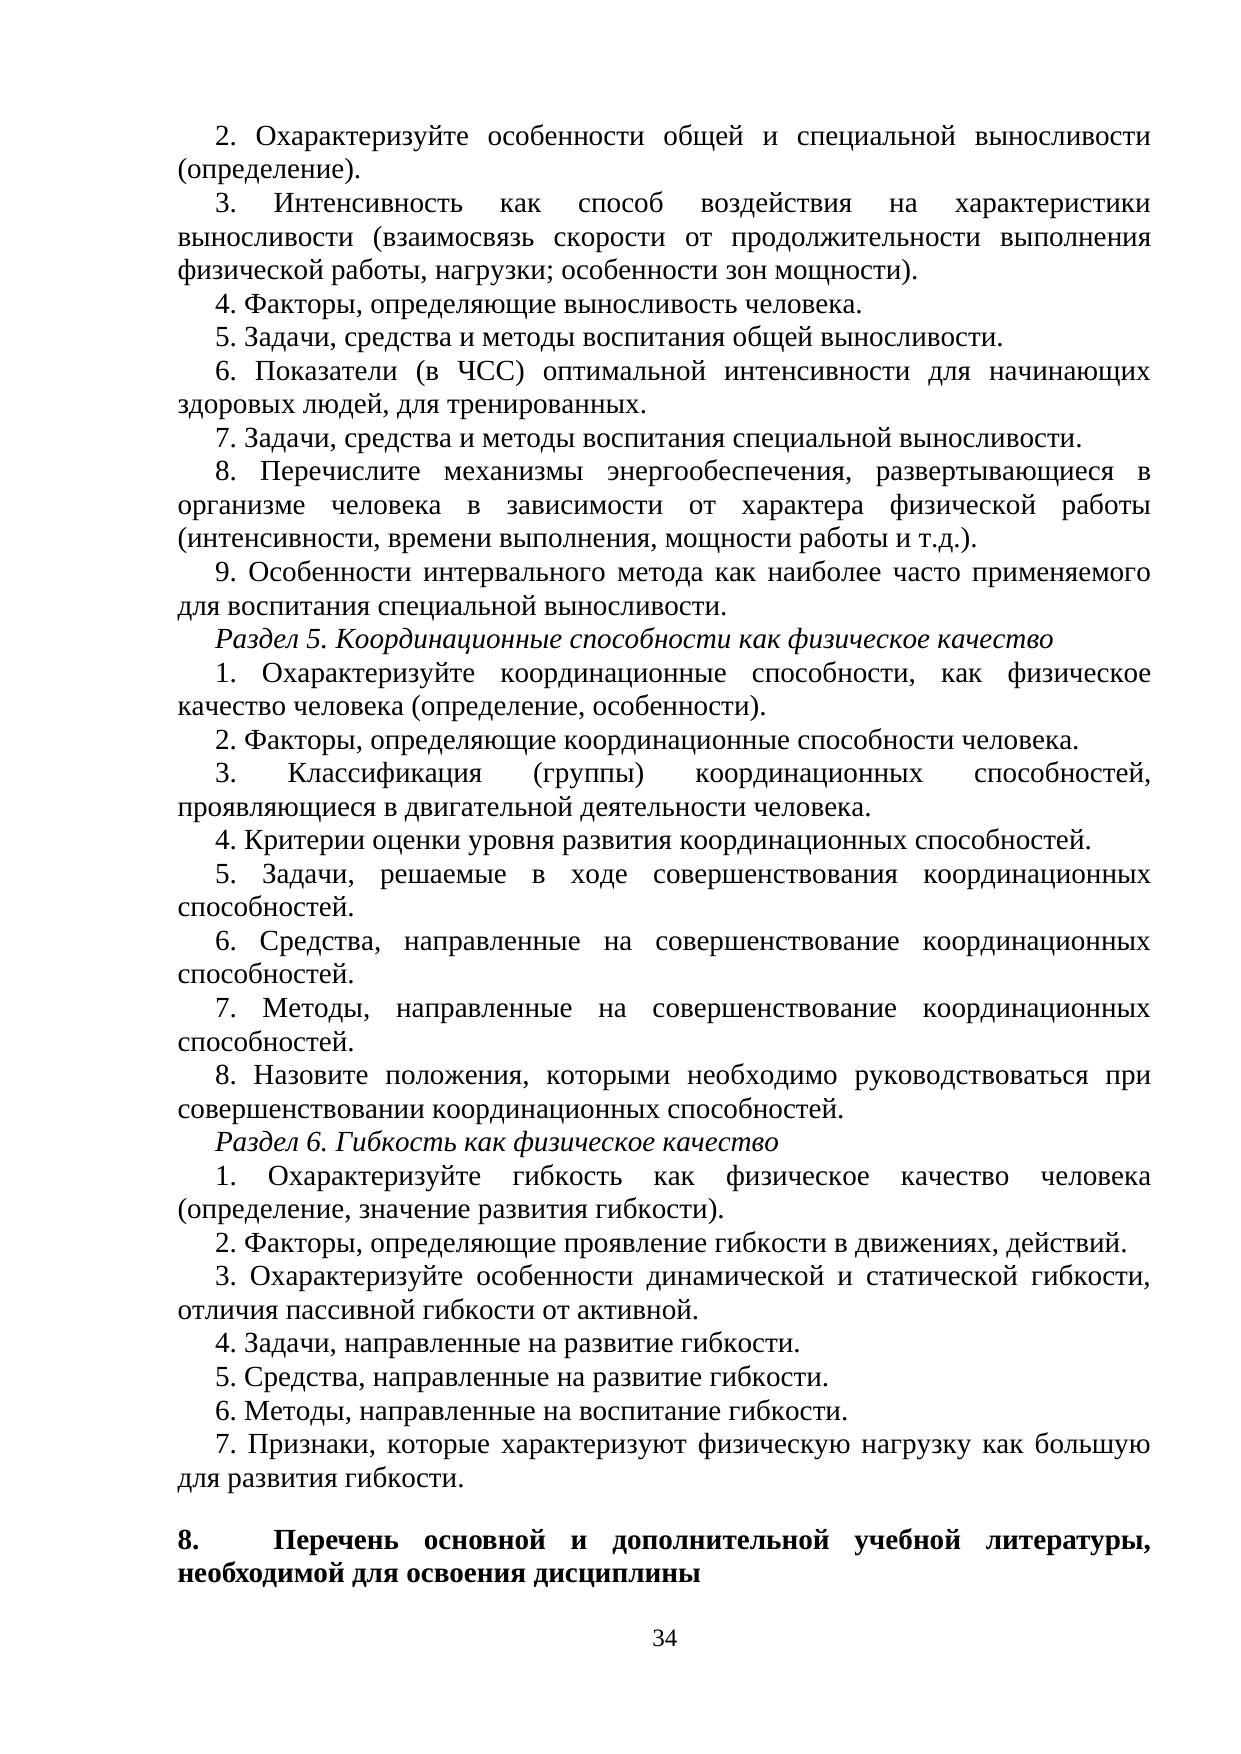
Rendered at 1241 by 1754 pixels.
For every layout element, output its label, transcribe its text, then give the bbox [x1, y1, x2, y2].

text 8. Перечень основной и дополнительной учебной литературы, необходимой для освоения дисциплины [177, 1522, 1152, 1589]
text 2. Факторы, определяющие координационные способности человека. [177, 722, 1152, 755]
text 5. Задачи, средства и методы воспитания общей выносливости. [177, 319, 1152, 353]
text 1. Охарактеризуйте гибкость как физическое качество человека (определение, значение развития гибкости). [177, 1158, 1152, 1225]
text 2. Факторы, определяющие проявление гибкости в движениях, действий. [177, 1225, 1152, 1258]
text 3. Классификация (группы) координационных способностей, проявляющиеся в двигательной деятельности человека. [177, 755, 1152, 822]
text 8. Назовите положения, которыми необходимо руководствоваться при совершенствовании координационных способностей. [177, 1057, 1152, 1124]
text 7. Задачи, средства и методы воспитания специальной выносливости. [177, 420, 1152, 453]
text 6. Показатели (в ЧСС) оптимальной интенсивности для начинающих здоровых людей, для тренированных. [177, 353, 1152, 420]
text 5. Задачи, решаемые в ходе совершенствования координационных способностей. [177, 856, 1152, 923]
text 4. Факторы, определяющие выносливость человека. [177, 286, 1152, 319]
text 7. Признаки, которые характеризуют физическую нагрузку как большую для развития гибкости. [177, 1426, 1152, 1493]
text 9. Особенности интервального метода как наиболее часто применяемого для воспитания специальной выносливости. [177, 554, 1152, 621]
text 6. Методы, направленные на воспитание гибкости. [177, 1393, 1152, 1426]
text Раздел 5. Координационные способности как физическое качество [177, 621, 1152, 655]
text Раздел 6. Гибкость как физическое качество [177, 1124, 1152, 1158]
text 4. Критерии оценки уровня развития координационных способностей. [177, 822, 1152, 856]
text 6. Средства, направленные на совершенствование координационных способностей. [177, 923, 1152, 990]
text 7. Методы, направленные на совершенствование координационных способностей. [177, 990, 1152, 1057]
text 5. Средства, направленные на развитие гибкости. [177, 1359, 1152, 1393]
text 2. Охарактеризуйте особенности общей и специальной выносливости (определение). [177, 118, 1152, 185]
text 3. Интенсивность как способ воздействия на характеристики выносливости (взаимосвязь скорости от продолжительности выполнения физической работы, нагрузки; особенности зон мощности). [177, 185, 1152, 286]
text 8. Перечислите механизмы энергообеспечения, развертывающиеся в организме человека в зависимости от характера физической работы (интенсивности, времени выполнения, мощности работы и т.д.). [177, 453, 1152, 554]
text 3. Охарактеризуйте особенности динамической и статической гибкости, отличия пассивной гибкости от активной. [177, 1258, 1152, 1326]
text 4. Задачи, направленные на развитие гибкости. [177, 1326, 1152, 1359]
text 1. Охарактеризуйте координационные способности, как физическое качество человека (определение, особенности). [177, 655, 1152, 722]
